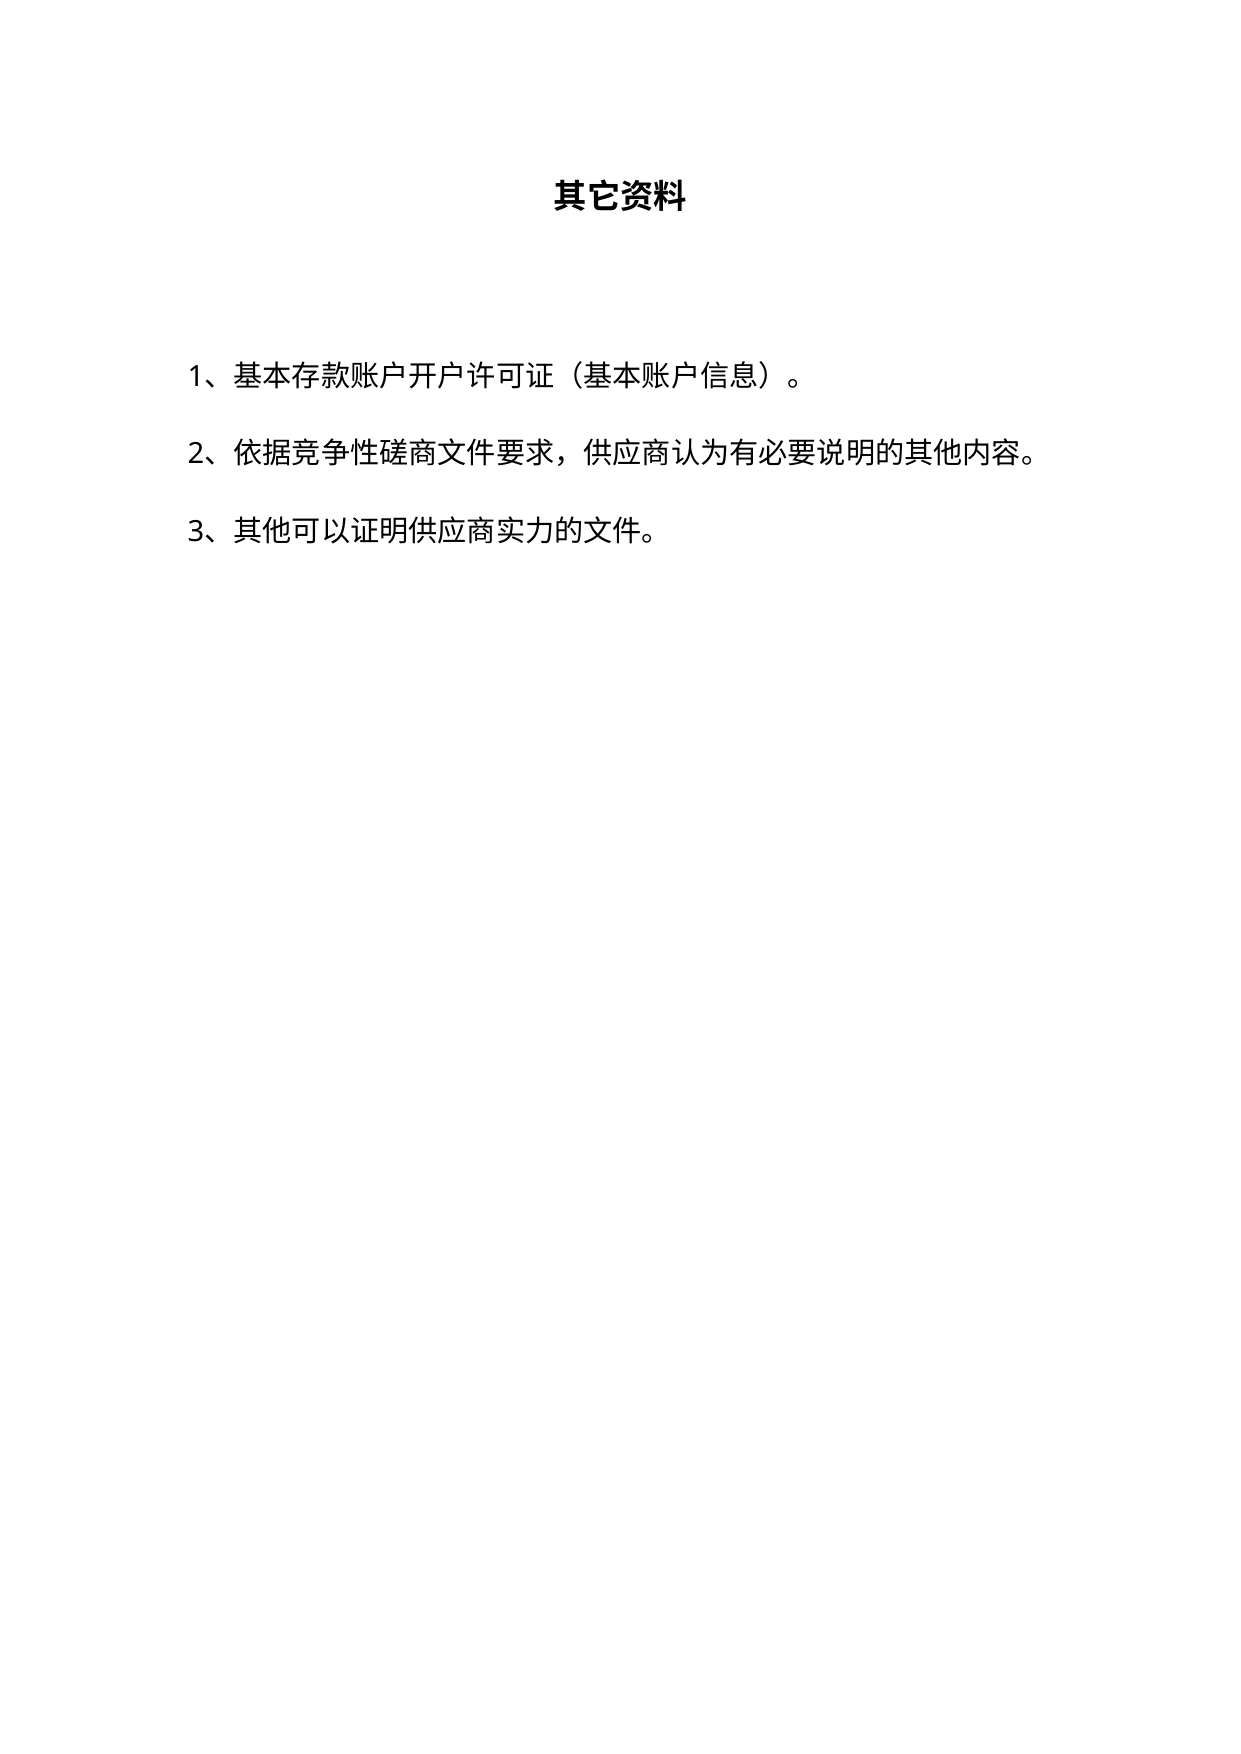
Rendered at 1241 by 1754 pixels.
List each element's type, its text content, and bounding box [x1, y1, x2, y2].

list 依据竞争性磋商文件要求，供应商认为有必要说明的其他内容。 [187, 418, 1053, 483]
list 基本存款账户开户许可证（基本账户信息）。 [187, 341, 1053, 406]
list 其它资料 [187, 162, 1053, 227]
list 3、其他可以证明供应商实力的文件。 [187, 496, 1053, 561]
